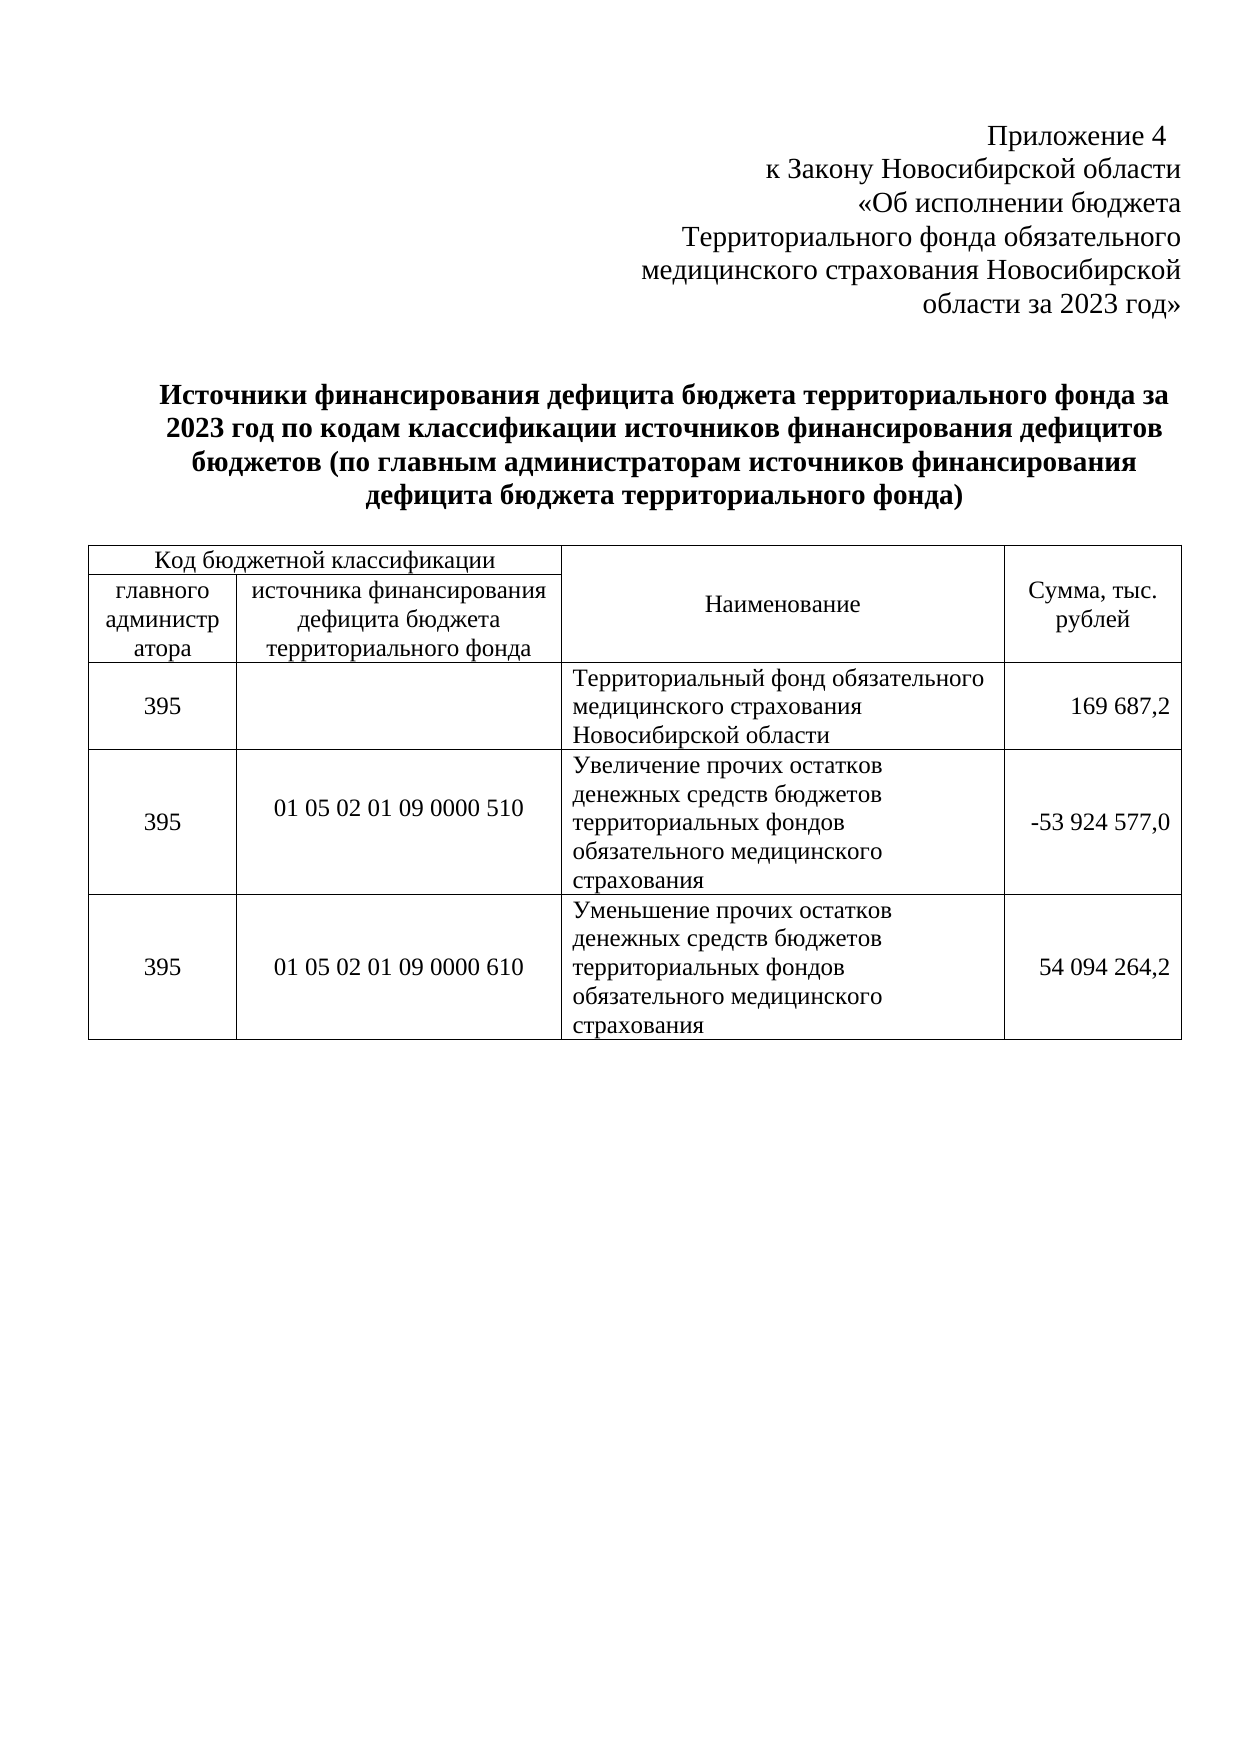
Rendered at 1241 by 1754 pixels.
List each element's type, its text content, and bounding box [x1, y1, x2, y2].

subtitle Источники финансирования дефицита бюджета территориального фонда за 2023 год по кодам классификации источников финансирования дефицитов бюджетов (по главным администраторам источников финансирования дефицита бюджета территориального фонда) [148, 377, 1181, 511]
table_cell источника финансирования дефицита бюджета территориального фонда [237, 575, 561, 662]
table_header Сумма, тыс. рублей [1005, 546, 1181, 662]
table_cell Уменьшение прочих остатков денежных средств бюджетов территориальных фондов обязательного медицинского страхования [562, 895, 1004, 1038]
text «Об исполнении бюджета Территориального фонда обязательного медицинского страхования Новосибирской области за 2023 год» [620, 185, 1181, 319]
table_cell 54 094 264,2 [1005, 895, 1181, 1038]
table_cell главного администратора [89, 575, 236, 662]
table_cell 395 [89, 663, 236, 749]
table_header Код бюджетной классификации [89, 546, 561, 574]
table_cell 01 05 02 01 09 0000 510 [237, 750, 561, 894]
table_cell [237, 663, 561, 749]
table_header Наименование [562, 546, 1004, 662]
table_cell Территориальный фонд обязательного медицинского страхования Новосибирской области [562, 663, 1004, 749]
table_cell 169 687,2 [1005, 663, 1181, 749]
table_cell -53 924 577,0 [1005, 750, 1181, 894]
table_cell Увеличение прочих остатков денежных средств бюджетов территориальных фондов обязательного медицинского страхования [562, 750, 1004, 894]
table_cell 395 [89, 895, 236, 1038]
text к Закону Новосибирской области [620, 152, 1181, 185]
table_cell 01 05 02 01 09 0000 610 [237, 895, 561, 1038]
subtitle Приложение 4 [620, 118, 1166, 152]
table_cell 395 [89, 750, 236, 894]
